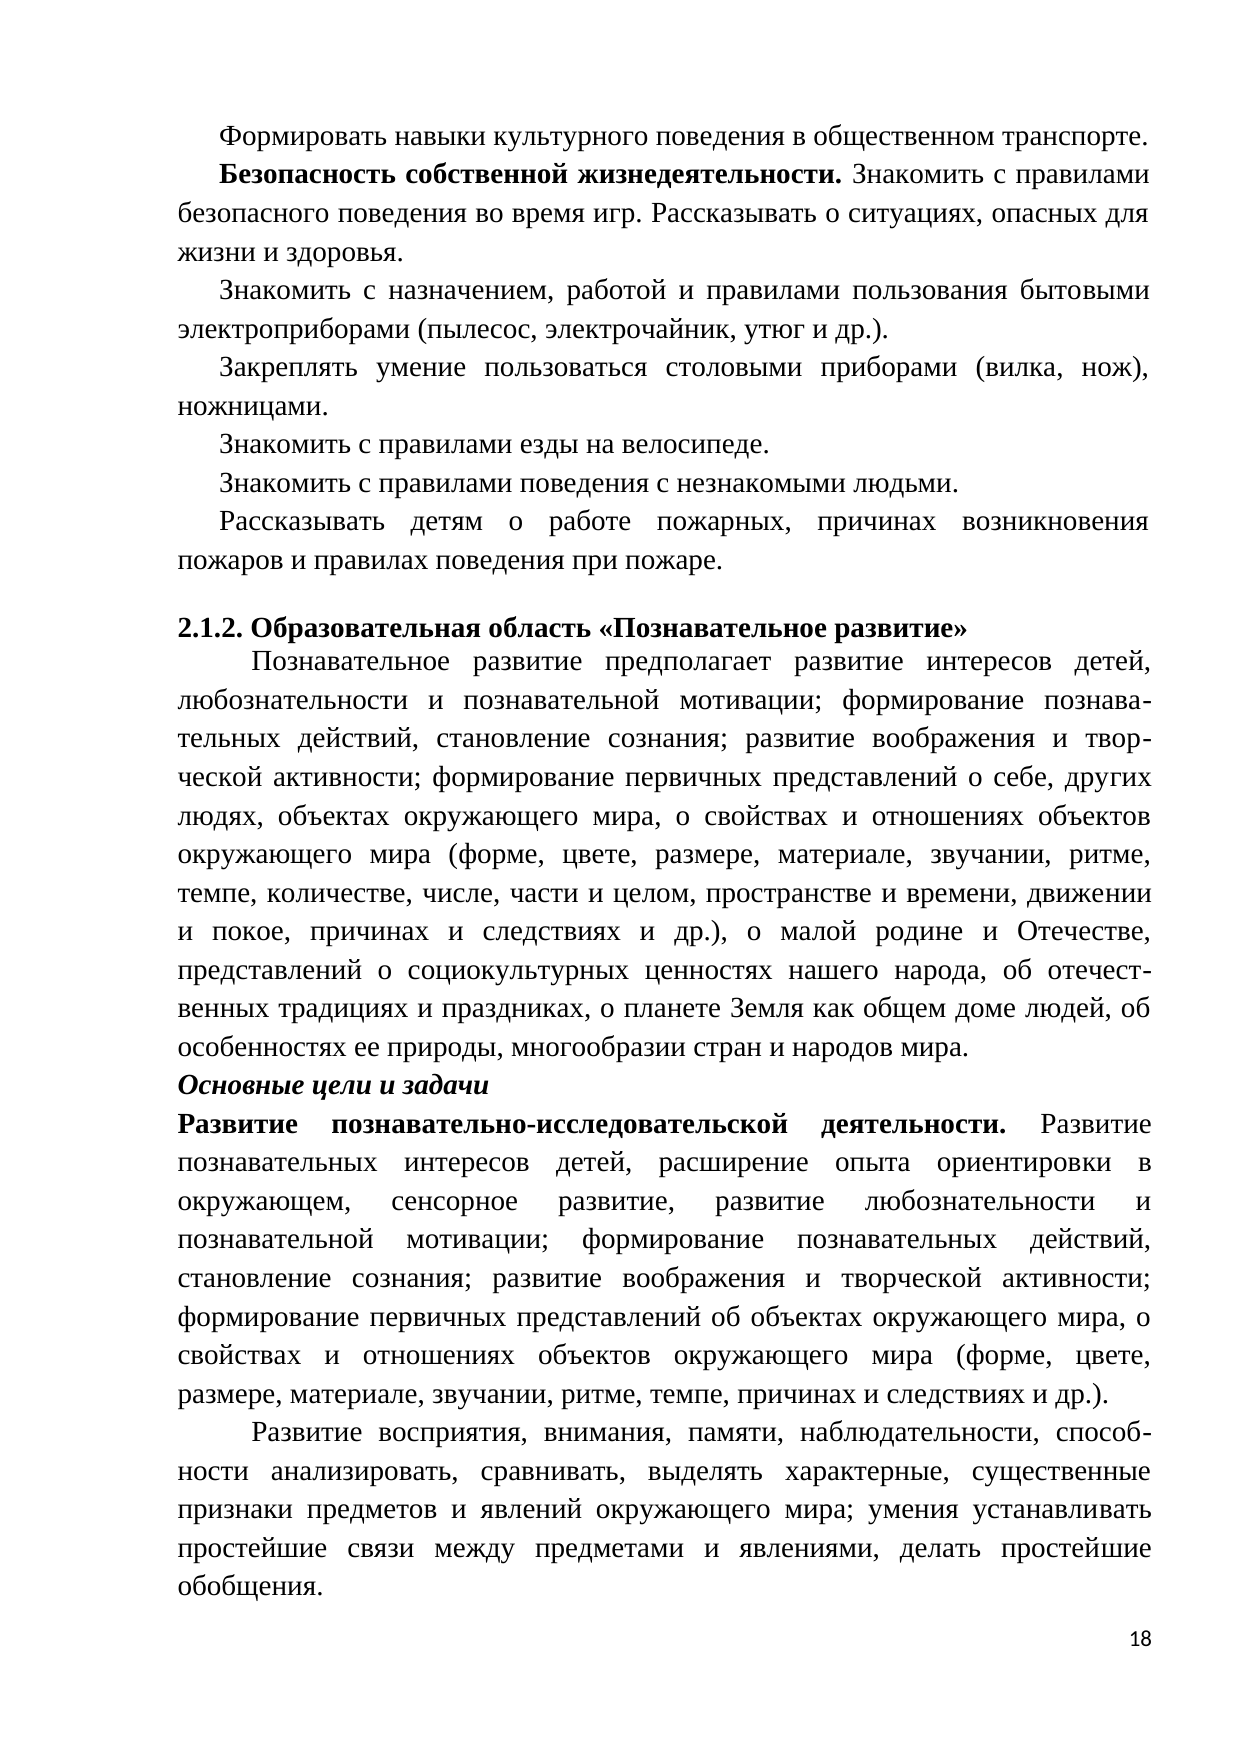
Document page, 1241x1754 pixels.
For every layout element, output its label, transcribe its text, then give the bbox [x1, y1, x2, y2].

text Знакомить с правилами езды на велосипеде. [177, 426, 1152, 460]
text 2.1.2. Образовательная область «Познавательное развитие» [177, 610, 1152, 643]
text Формировать навыки культурного поведения в общественном транспорте. [177, 118, 1152, 152]
text Безопасность собственной жизнедеятельности. Знакомить с правилами безопасного поведения во время игр. Рассказывать о ситуациях, опасных для жизни и здоровья. [177, 157, 1149, 267]
text Закреплять умение пользоваться столовыми приборами (вилка, нож), ножницами. [177, 349, 1149, 421]
text Развитие восприятия, внимания, памяти, наблюдательности, способности анализировать, сравнивать, выделять характерные, существенные признаки предметов и явлений окружающего мира; умения устанавливать простейшие связи между предметами и явлениями, делать простейшие обобщения. [177, 1414, 1152, 1602]
text Знакомить с назначением, работой и правилами пользования бытовыми электроприборами (пылесос, электрочайник, утюг и др.). [177, 272, 1149, 344]
text Познавательное развитие предполагает развитие интересов детей, любознательности и познавательной мотивации; формирование познавательных действий, становление сознания; развитие воображения и творческой активности; формирование первичных представлений о себе, других людях, объектах окружающего мира, о свойствах и отношениях объектов окружающего мира (форме, цвете, размере, материале, звучании, ритме, темпе, количестве, числе, части и целом, пространстве и времени, движении и покое, причинах и следствиях и др.), о малой родине и Отечестве, представлений о социокультурных ценностях нашего народа, об отечественных традициях и праздниках, о планете Земля как общем доме людей, об особенностях ее природы, многообразии стран и народов мира. [177, 643, 1152, 1062]
text Развитие познавательно-исследовательской деятельности. Развитие познавательных интересов детей, расширение опыта ориентировки в окружающем, сенсорное развитие, развитие любознательности и познавательной мотивации; формирование познавательных действий, становление сознания; развитие воображения и творческой активности; формирование первичных представлений об объектах окружающего мира, о свойствах и отношениях объектов окружающего мира (форме, цвете, размере, материале, звучании, ритме, темпе, причинах и следствиях и др.). [177, 1106, 1152, 1409]
text Знакомить с правилами поведения с незнакомыми людьми. [177, 465, 1152, 498]
text Рассказывать детям о работе пожарных, причинах возникновения пожаров и правилах поведения при пожаре. [177, 503, 1149, 576]
text Основные цели и задачи [177, 1067, 1152, 1101]
